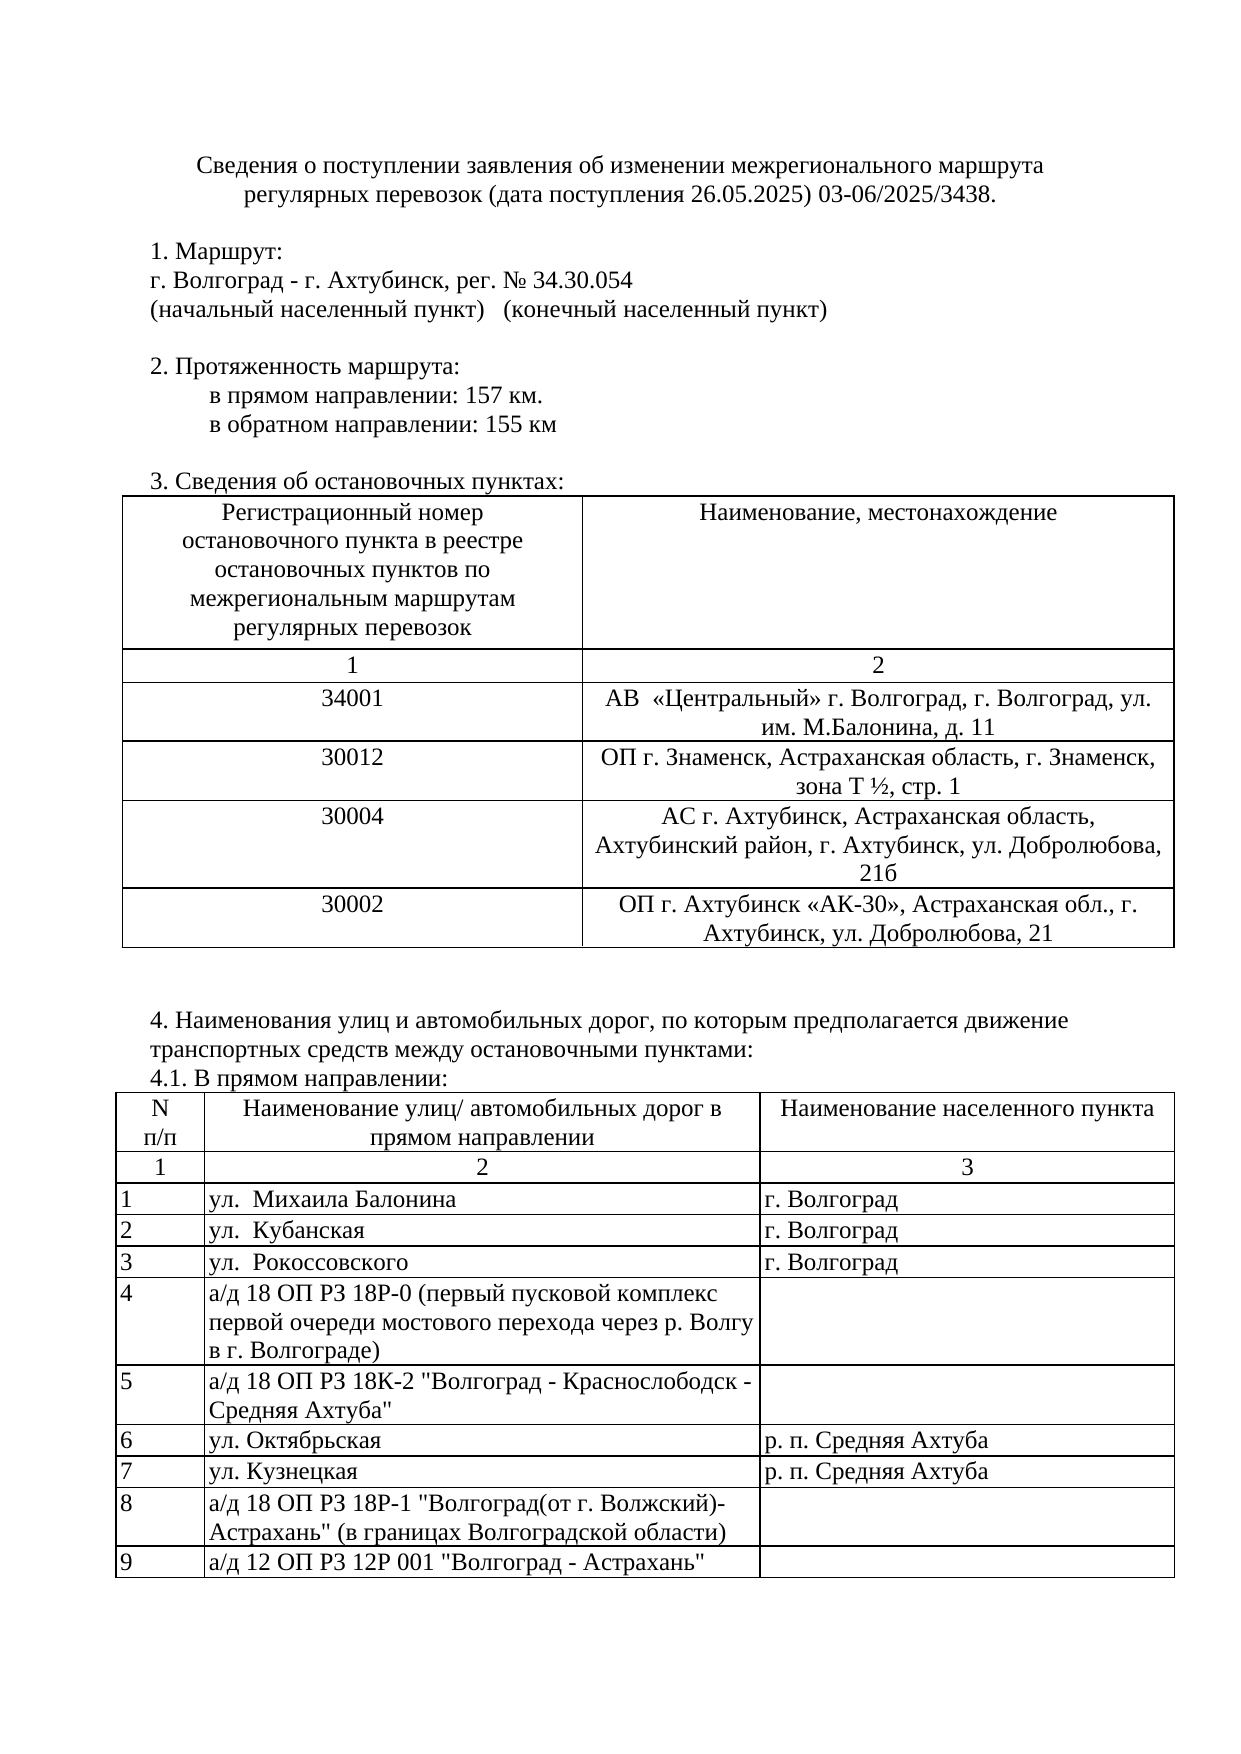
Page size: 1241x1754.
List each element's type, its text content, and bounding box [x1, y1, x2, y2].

text 2. Протяженность маршрута: [150, 351, 1090, 380]
table_cell 9 [117, 1547, 204, 1577]
table_cell ОП г. Ахтубинск «АК-30», Астраханская обл., г. Ахтубинск, ул. Добролюбова, 21 [583, 889, 1173, 946]
table_cell г. Волгоград [761, 1215, 1174, 1245]
text Сведения о поступлении заявления об изменении межрегионального маршрута регулярных перевозок (дата поступления 26.05.2025) 03-06/2025/3438. [150, 150, 1090, 207]
table_cell а/д 12 ОП Р3 12Р 001 "Волгоград - Астрахань" [205, 1547, 759, 1577]
table_cell 8 [117, 1488, 204, 1545]
table_header Регистрационный номер остановочного пункта в реестре остановочных пунктов по межрегиональным маршрутам регулярных перевозок [123, 497, 582, 648]
text (начальный населенный пункт) (конечный населенный пункт) [150, 294, 1090, 322]
table_cell 34001 [123, 683, 582, 740]
text 4.1. В прямом направлении: [150, 1063, 1090, 1092]
text 3. Сведения об остановочных пунктах: [150, 466, 1090, 495]
table_cell 2 [583, 650, 1173, 681]
table_cell [761, 1547, 1174, 1577]
table_cell ул. Рокоссовского [205, 1247, 759, 1277]
table_cell 2 [117, 1215, 204, 1245]
table_cell [761, 1278, 1174, 1364]
table_cell а/д 18 ОП РЗ 18Р-0 (первый пусковой комплекс первой очереди мостового перехода через р. Волгу в г. Волгограде) [205, 1278, 759, 1364]
text в обратном направлении: 155 км [150, 409, 1090, 437]
table_cell ул. Кубанская [205, 1215, 759, 1245]
table_cell 1 [123, 650, 582, 681]
table_cell ул. Михаила Балонина [205, 1184, 759, 1214]
text 1. Маршрут: [150, 236, 1090, 265]
table_cell р. п. Средняя Ахтуба [761, 1457, 1174, 1486]
text в прямом направлении: 157 км. [150, 380, 1090, 409]
table_cell ул. Кузнецкая [205, 1457, 759, 1486]
table_cell г. Волгоград [761, 1184, 1174, 1214]
table_cell 2 [205, 1152, 759, 1182]
table_cell 1 [117, 1152, 204, 1182]
table_cell [761, 1488, 1174, 1545]
table_cell а/д 18 ОП РЗ 18К-2 "Волгоград - Краснослободск - Средняя Ахтуба" [205, 1366, 759, 1423]
table_cell а/д 18 ОП РЗ 18Р-1 "Волгоград(от г. Волжский)-Астрахань" (в границах Волгоградской области) [205, 1488, 759, 1545]
table_header Наименование, местонахождение [583, 497, 1173, 648]
table_cell 30002 [123, 889, 582, 946]
table_cell АС г. Ахтубинск, Астраханская область, Ахтубинский район, г. Ахтубинск, ул. Добролюбова, 21б [583, 801, 1173, 887]
table_header N п/п [117, 1093, 204, 1151]
table_header Наименование населенного пункта [761, 1093, 1174, 1151]
table_cell 6 [117, 1425, 204, 1455]
table_cell 1 [117, 1184, 204, 1214]
table_cell 3 [117, 1247, 204, 1277]
table_cell [761, 1366, 1174, 1423]
table_cell 4 [117, 1278, 204, 1364]
table_cell АВ «Центральный» г. Волгоград, г. Волгоград, ул. им. М.Балонина, д. 11 [583, 683, 1173, 740]
table_cell 7 [117, 1457, 204, 1486]
table_header Наименование улиц/ автомобильных дорог в прямом направлении [205, 1093, 759, 1151]
table_cell 5 [117, 1366, 204, 1423]
table_cell 30004 [123, 801, 582, 887]
table_cell р. п. Средняя Ахтуба [761, 1425, 1174, 1455]
table_cell ОП г. Знаменск, Астраханская область, г. Знаменск, зона Т ½, стр. 1 [583, 742, 1173, 799]
table_cell г. Волгоград [761, 1247, 1174, 1277]
text 4. Наименования улиц и автомобильных дорог, по которым предполагается движение транспортных средств между остановочными пунктами: [150, 1005, 1090, 1063]
text г. Волгоград - г. Ахтубинск, рег. № 34.30.054 [150, 265, 1090, 294]
table_cell 30012 [123, 742, 582, 799]
table_cell ул. Октябрьская [205, 1425, 759, 1455]
table_cell 3 [761, 1152, 1174, 1182]
